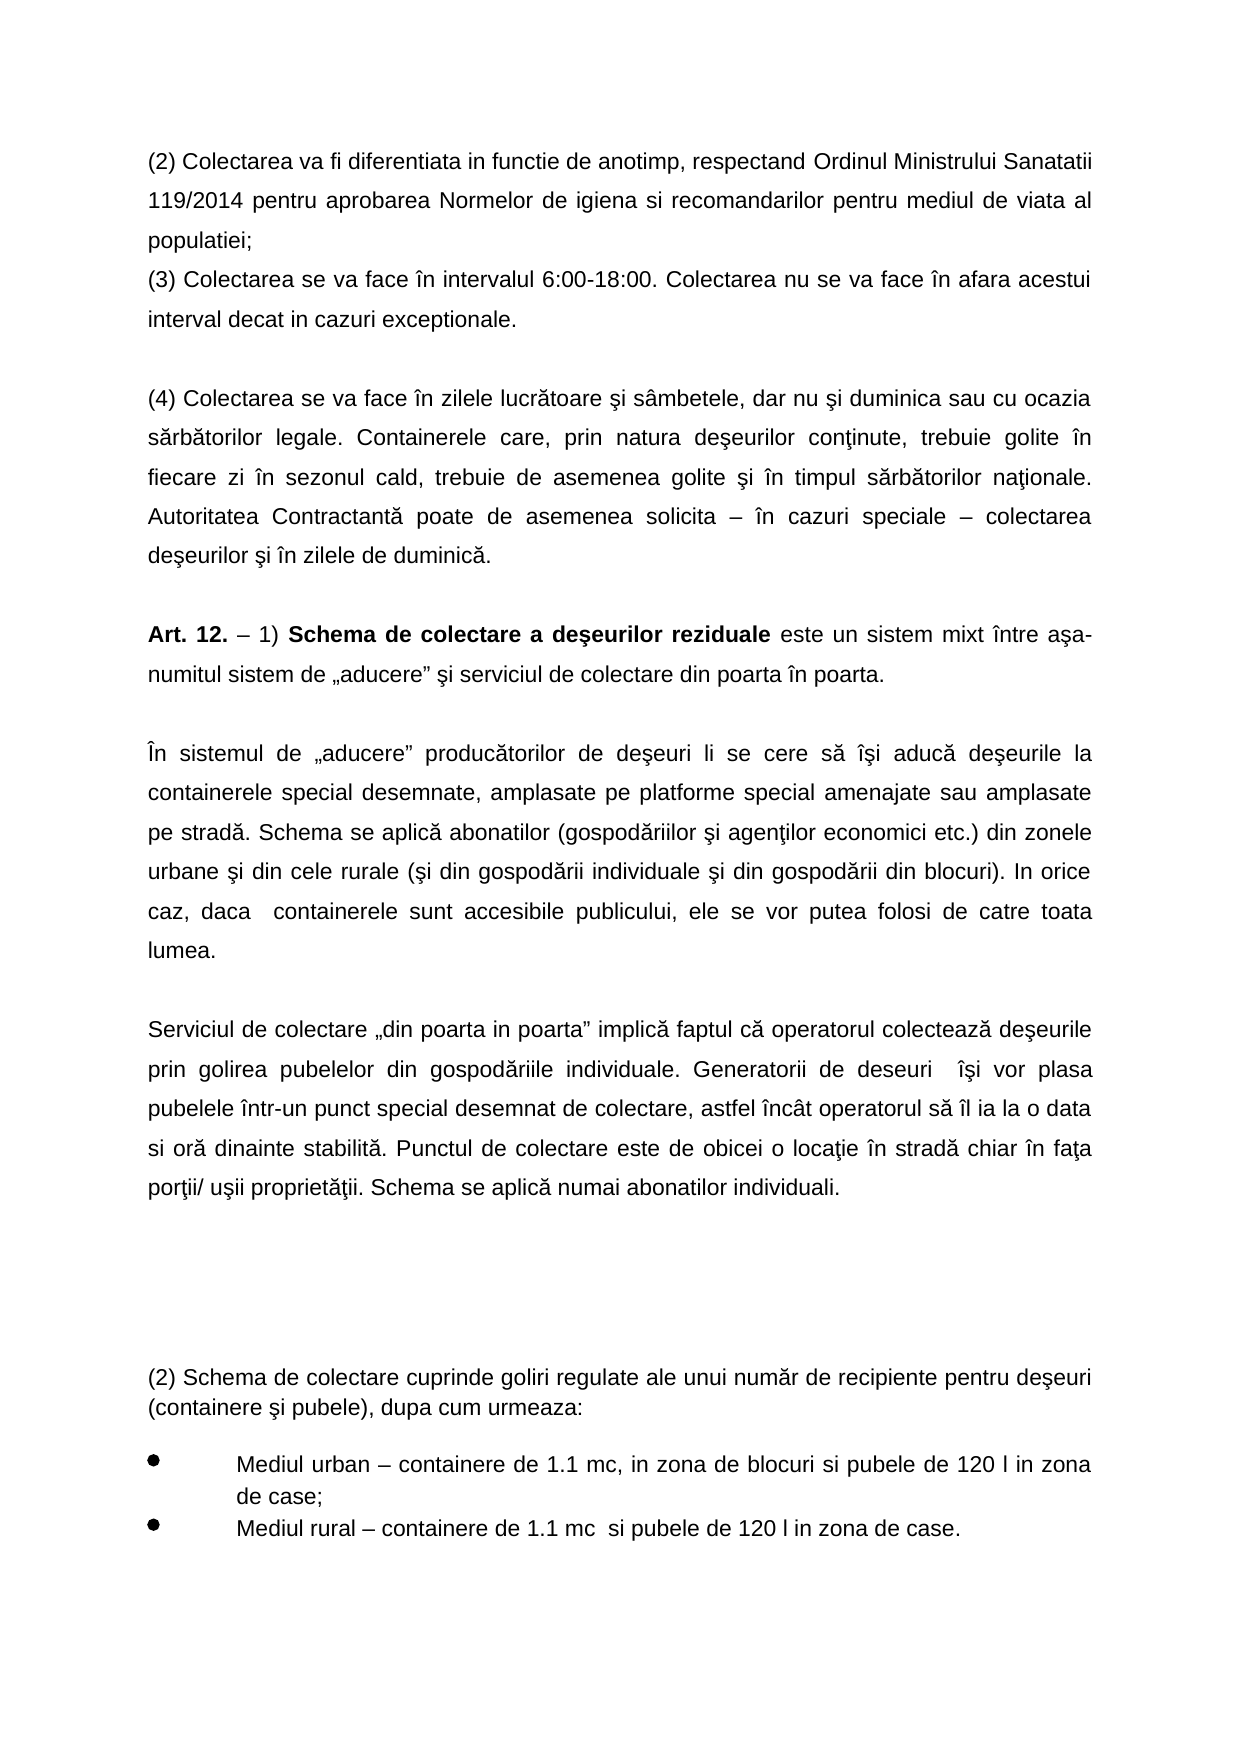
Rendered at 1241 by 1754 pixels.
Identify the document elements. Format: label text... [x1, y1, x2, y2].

text (2) Colectarea va fi diferentiata in functie de anotimp, respectand Ordinul Ministrului Sanatatii 119/2014 pentru aprobarea Normelor de igiena si recomandarilor pentru mediul de viata al populatiei; [148, 148, 1093, 253]
text În sistemul de „aducere” producătorilor de deşeuri li se cere să îşi aducă deşeurile la containerele special desemnate, amplasate pe platforme special amenajate sau amplasate pe stradă. Schema se aplică abonatilor (gospodăriilor şi agenţilor economici etc.) din zonele urbane şi din cele rurale (şi din gospodării individuale şi din gospodării din blocuri). In orice caz, daca containerele sunt accesibile publicului, ele se vor putea folosi de catre toata lumea. [148, 740, 1093, 963]
text (2) Schema de colectare cuprinde goliri regulate ale unui număr de recipiente pentru deşeuri (containere şi pubele), dupa cum urmeaza: [148, 1363, 1093, 1420]
text Art. 12. – 1) Schema de colectare a deşeurilor reziduale este un sistem mixt între aşa-numitul sistem de „aducere” şi serviciul de colectare din poarta în poarta. [148, 621, 1093, 687]
text Serviciul de colectare „din poarta in poarta” implică faptul că operatorul colectează deşeurile prin golirea pubelelor din gospodăriile individuale. Generatorii de deseuri îşi vor plasa pubelele într-un punct special desemnat de colectare, astfel încât operatorul să îl ia la o data si oră dinainte stabilită. Punctul de colectare este de obicei o locaţie în stradă chiar în faţa porţii/ uşii proprietăţii. Schema se aplică numai abonatilor individuali. [148, 1016, 1093, 1200]
list Mediul rural – containere de 1.1 mc si pubele de 120 l in zona de case. [148, 1513, 1092, 1543]
list Mediul urban – containere de 1.1 mc, in zona de blocuri si pubele de 120 l in zona de case; [148, 1449, 1092, 1509]
text (4) Colectarea se va face în zilele lucrătoare şi sâmbetele, dar nu şi duminica sau cu ocazia sărbătorilor legale. Containerele care, prin natura deşeurilor conţinute, trebuie golite în fiecare zi în sezonul cald, trebuie de asemenea golite şi în timpul sărbătorilor naţionale. Autoritatea Contractantă poate de asemenea solicita – în cazuri speciale – colectarea deşeurilor şi în zilele de duminică. [148, 384, 1093, 569]
text (3) Colectarea se va face în intervalul 6:00-18:00. Colectarea nu se va face în afara acestui interval decat in cazuri exceptionale. [148, 266, 1093, 332]
